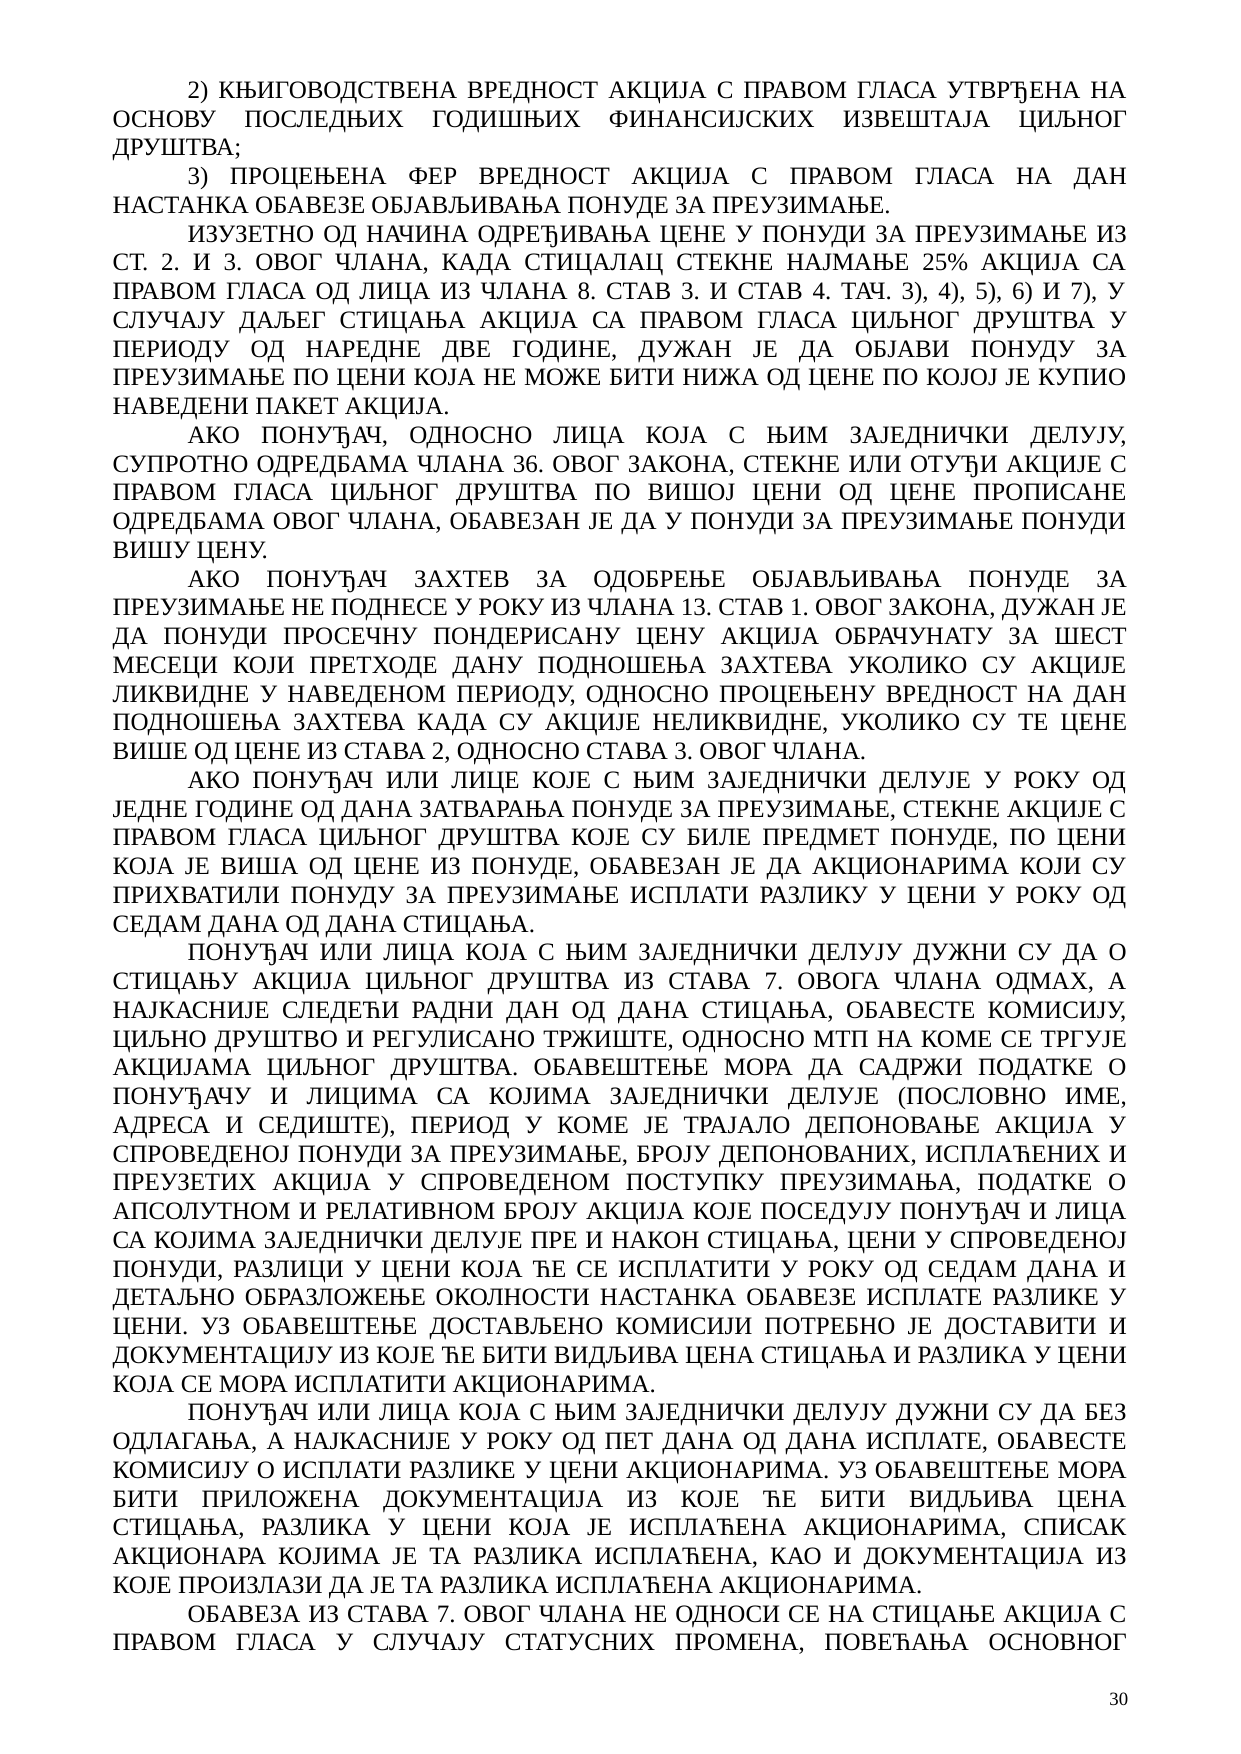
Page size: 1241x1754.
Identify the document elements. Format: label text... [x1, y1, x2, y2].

text ИЗУЗЕТНО ОД НАЧИНА ОДРЕЂИВАЊА ЦЕНЕ У ПОНУДИ ЗА ПРЕУЗИМАЊЕ ИЗ СТ. 2. И 3. ОВОГ ЧЛАНА, КАДА СТИЦАЛАЦ СТЕКНЕ НАЈМАЊЕ 25% АКЦИЈА СА ПРАВОМ ГЛАСА ОД ЛИЦА ИЗ ЧЛАНА 8. СТАВ 3. И СТАВ 4. ТАЧ. 3), 4), 5), 6) И 7), У СЛУЧАЈУ ДАЉЕГ СТИЦАЊА АКЦИЈА СА ПРАВОМ ГЛАСА ЦИЉНОГ ДРУШТВА У ПЕРИОДУ ОД НАРЕДНЕ ДВЕ ГОДИНЕ, ДУЖАН ЈЕ ДА ОБЈАВИ ПОНУДУ ЗА ПРЕУЗИМАЊЕ ПО ЦЕНИ КОЈА НЕ МОЖЕ БИТИ НИЖА ОД ЦЕНЕ ПО КОЈОЈ ЈЕ КУПИО НАВЕДЕНИ ПАКЕТ АКЦИЈА. [112, 219, 1128, 420]
text ПОНУЂАЧ ИЛИ ЛИЦА КОЈА С ЊИМ ЗАЈЕДНИЧКИ ДЕЛУЈУ ДУЖНИ СУ ДА О СТИЦАЊУ АКЦИЈА ЦИЉНОГ ДРУШТВА ИЗ СТАВА 7. ОВОГА ЧЛАНА ОДМАХ, А НАЈКАСНИЈЕ СЛЕДЕЋИ РАДНИ ДАН ОД ДАНА СТИЦАЊА, ОБАВЕСТЕ КОМИСИЈУ, ЦИЉНО ДРУШТВО И РЕГУЛИСАНО ТРЖИШТЕ, ОДНОСНО МТП НА КОМЕ СЕ ТРГУЈЕ АКЦИЈАМА ЦИЉНОГ ДРУШТВА. ОБАВЕШТЕЊЕ МОРА ДА САДРЖИ ПОДАТКЕ О ПОНУЂАЧУ И ЛИЦИМА СА КОЈИМА ЗАЈЕДНИЧКИ ДЕЛУЈЕ (ПОСЛОВНО ИМЕ, АДРЕСА И СЕДИШТЕ), ПЕРИОД У КОМЕ ЈЕ ТРАЈАЛО ДЕПОНОВАЊЕ АКЦИЈА У СПРОВЕДЕНОЈ ПОНУДИ ЗА ПРЕУЗИМАЊЕ, БРОЈУ ДЕПОНОВАНИХ, ИСПЛАЋЕНИХ И ПРЕУЗЕТИХ АКЦИЈА У СПРОВЕДЕНОМ ПОСТУПКУ ПРЕУЗИМАЊА, ПОДАТКЕ О АПСОЛУТНОМ И РЕЛАТИВНОМ БРОЈУ АКЦИЈА КОЈЕ ПОСЕДУЈУ ПОНУЂАЧ И ЛИЦА СА КОЈИМА ЗАЈЕДНИЧКИ ДЕЛУЈЕ ПРЕ И НАКОН СТИЦАЊА, ЦЕНИ У СПРОВЕДЕНОЈ ПОНУДИ, РАЗЛИЦИ У ЦЕНИ КОЈА ЋЕ СЕ ИСПЛАТИТИ У РОКУ ОД СЕДАМ ДАНА И ДЕТАЉНО ОБРАЗЛОЖЕЊЕ ОКОЛНОСТИ НАСТАНКА ОБАВЕЗЕ ИСПЛАТЕ РАЗЛИКЕ У ЦЕНИ. УЗ ОБАВЕШТЕЊЕ ДОСТАВЉЕНО КОМИСИЈИ ПОТРЕБНО ЈЕ ДОСТАВИТИ И ДОКУМЕНТАЦИЈУ ИЗ КОЈЕ ЋЕ БИТИ ВИДЉИВА ЦЕНА СТИЦАЊА И РАЗЛИКА У ЦЕНИ КОЈА СЕ МОРА ИСПЛАТИТИ АКЦИОНАРИМА. [112, 937, 1128, 1397]
text АКО ПОНУЂАЧ ЗАХТЕВ ЗА ОДОБРЕЊЕ ОБЈАВЉИВАЊА ПОНУДЕ ЗА ПРЕУЗИМАЊЕ НЕ ПОДНЕСЕ У РОКУ ИЗ ЧЛАНА 13. СТАВ 1. ОВОГ ЗАКОНА, ДУЖАН ЈЕ ДА ПОНУДИ ПРОСЕЧНУ ПОНДЕРИСАНУ ЦЕНУ АКЦИЈА ОБРАЧУНАТУ ЗА ШЕСТ МЕСЕЦИ КОЈИ ПРЕТХОДЕ ДАНУ ПОДНОШЕЊА ЗАХТЕВА УКОЛИКО СУ АКЦИЈЕ ЛИКВИДНЕ У НАВЕДЕНОМ ПЕРИОДУ, ОДНОСНО ПРОЦЕЊЕНУ ВРЕДНОСТ НА ДАН ПОДНОШЕЊА ЗАХТЕВА КАДА СУ АКЦИЈЕ НЕЛИКВИДНЕ, УКОЛИКО СУ ТЕ ЦЕНЕ ВИШЕ ОД ЦЕНЕ ИЗ СТАВА 2, ОДНОСНО СТАВА 3. ОВОГ ЧЛАНА. [112, 564, 1128, 765]
text ПОНУЂАЧ ИЛИ ЛИЦА КОЈА С ЊИМ ЗАЈЕДНИЧКИ ДЕЛУЈУ ДУЖНИ СУ ДА БЕЗ ОДЛАГАЊА, А НАЈКАСНИЈЕ У РОКУ ОД ПЕТ ДАНА ОД ДАНА ИСПЛАТЕ, ОБАВЕСТЕ КОМИСИЈУ О ИСПЛАТИ РАЗЛИКЕ У ЦЕНИ АКЦИОНАРИМА. УЗ ОБАВЕШТЕЊЕ МОРА БИТИ ПРИЛОЖЕНА ДОКУМЕНТАЦИЈА ИЗ КОЈЕ ЋЕ БИТИ ВИДЉИВА ЦЕНА СТИЦАЊА, РАЗЛИКА У ЦЕНИ КОЈА ЈЕ ИСПЛАЋЕНА АКЦИОНАРИМА, СПИСАК АКЦИОНАРА КОЈИМА ЈЕ ТА РАЗЛИКА ИСПЛАЋЕНА, КАО И ДОКУМЕНТАЦИЈА ИЗ КОЈЕ ПРОИЗЛАЗИ ДА ЈЕ ТА РАЗЛИКА ИСПЛАЋЕНА АКЦИОНАРИМА. [112, 1397, 1128, 1599]
text 2) КЊИГОВОДСТВЕНА ВРЕДНОСТ АКЦИЈА С ПРАВОМ ГЛАСА УТВРЂЕНА НА ОСНОВУ ПОСЛЕДЊИХ ГОДИШЊИХ ФИНАНСИЈСКИХ ИЗВЕШТАЈА ЦИЉНОГ ДРУШТВА; [112, 75, 1128, 161]
text 3) ПРОЦЕЊЕНА ФЕР ВРЕДНОСТ АКЦИЈА С ПРАВОМ ГЛАСА НА ДАН НАСТАНКА ОБАВЕЗЕ ОБЈАВЉИВАЊА ПОНУДЕ ЗА ПРЕУЗИМАЊЕ. [112, 161, 1128, 219]
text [112, 1599, 1128, 1656]
text АКО ПОНУЂАЧ, ОДНОСНО ЛИЦА КОЈА С ЊИМ ЗАЈЕДНИЧКИ ДЕЛУЈУ, СУПРОТНО ОДРЕДБАМА ЧЛАНА 36. ОВОГ ЗАКОНА, СТЕКНЕ ИЛИ ОТУЂИ АКЦИЈЕ С ПРАВОМ ГЛАСА ЦИЉНОГ ДРУШТВА ПО ВИШОЈ ЦЕНИ ОД ЦЕНЕ ПРОПИСАНЕ ОДРЕДБАМА ОВОГ ЧЛАНА, ОБАВЕЗАН ЈЕ ДА У ПОНУДИ ЗА ПРЕУЗИМАЊЕ ПОНУДИ ВИШУ ЦЕНУ. [112, 420, 1128, 564]
text АКО ПОНУЂАЧ ИЛИ ЛИЦЕ КОЈЕ С ЊИМ ЗАЈЕДНИЧКИ ДЕЛУЈЕ У РОКУ ОД ЈЕДНЕ ГОДИНЕ ОД ДАНА ЗАТВАРАЊА ПОНУДЕ ЗА ПРЕУЗИМАЊЕ, СТЕКНЕ АКЦИЈЕ С ПРАВОМ ГЛАСА ЦИЉНОГ ДРУШТВА КОЈЕ СУ БИЛЕ ПРЕДМЕТ ПОНУДЕ, ПО ЦЕНИ КОЈА ЈЕ ВИША ОД ЦЕНЕ ИЗ ПОНУДЕ, ОБАВЕЗАН ЈЕ ДА АКЦИОНАРИМА КОЈИ СУ ПРИХВАТИЛИ ПОНУДУ ЗА ПРЕУЗИМАЊЕ ИСПЛАТИ РАЗЛИКУ У ЦЕНИ У РОКУ ОД СЕДАМ ДАНА ОД ДАНА СТИЦАЊА. [112, 765, 1128, 937]
